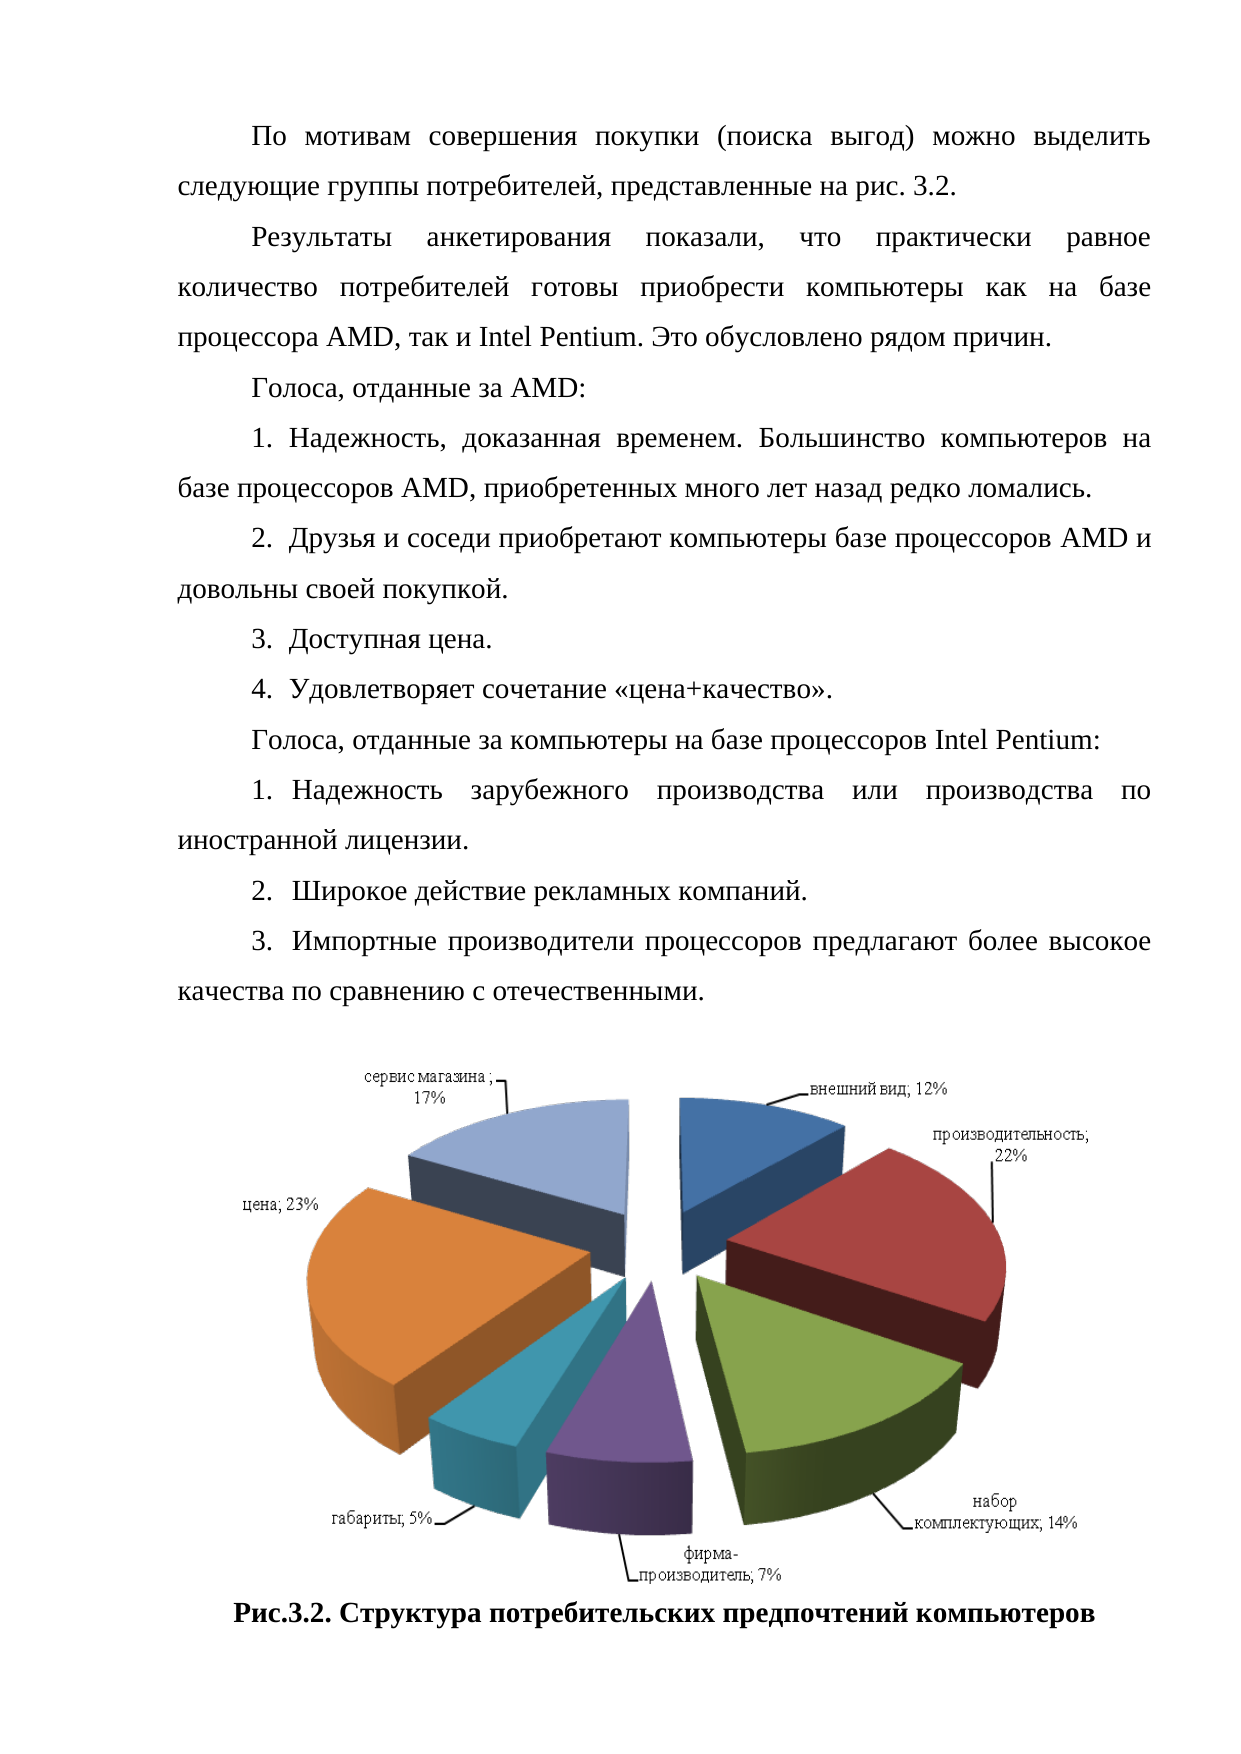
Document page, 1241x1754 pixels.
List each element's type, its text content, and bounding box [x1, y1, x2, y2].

list Удовлетворяет сочетание «цена+качество». [177, 672, 1152, 705]
list Широкое действие рекламных компаний. [177, 873, 1152, 906]
text Голоса, отданные за компьютеры на базе процессоров Intel Pentium: [177, 722, 1152, 755]
text Голоса, отданные за AMD: [177, 370, 1152, 403]
picture [241, 1073, 1088, 1584]
list Импортные производители процессоров предлагают более высокое качества по сравнению с отечественными. [177, 923, 1152, 1007]
list Надежность, доказанная временем. Большинство компьютеров на базе процессоров AMD, приобретенных много лет назад редко ломались. [177, 420, 1152, 504]
list Надежность зарубежного производства или производства по иностранной лицензии. [177, 772, 1152, 856]
text Результаты анкетирования показали, что практически равное количество потребителей готовы приобрести компьютеры как на базе процессора AMD, так и Intel Pentium. Это обусловлено рядом причин. [177, 219, 1152, 353]
list Друзья и соседи приобретают компьютеры базе процессоров AMD и довольны своей покупкой. [177, 521, 1152, 604]
text Рис.3.2. Структура потребительских предпочтений компьютеров [177, 1596, 1152, 1629]
list По мотивам совершения покупки (поиска выгод) можно выделить следующие группы потребителей, представленные на рис. 3.2. [177, 118, 1152, 202]
list Доступная цена. [177, 621, 1152, 655]
